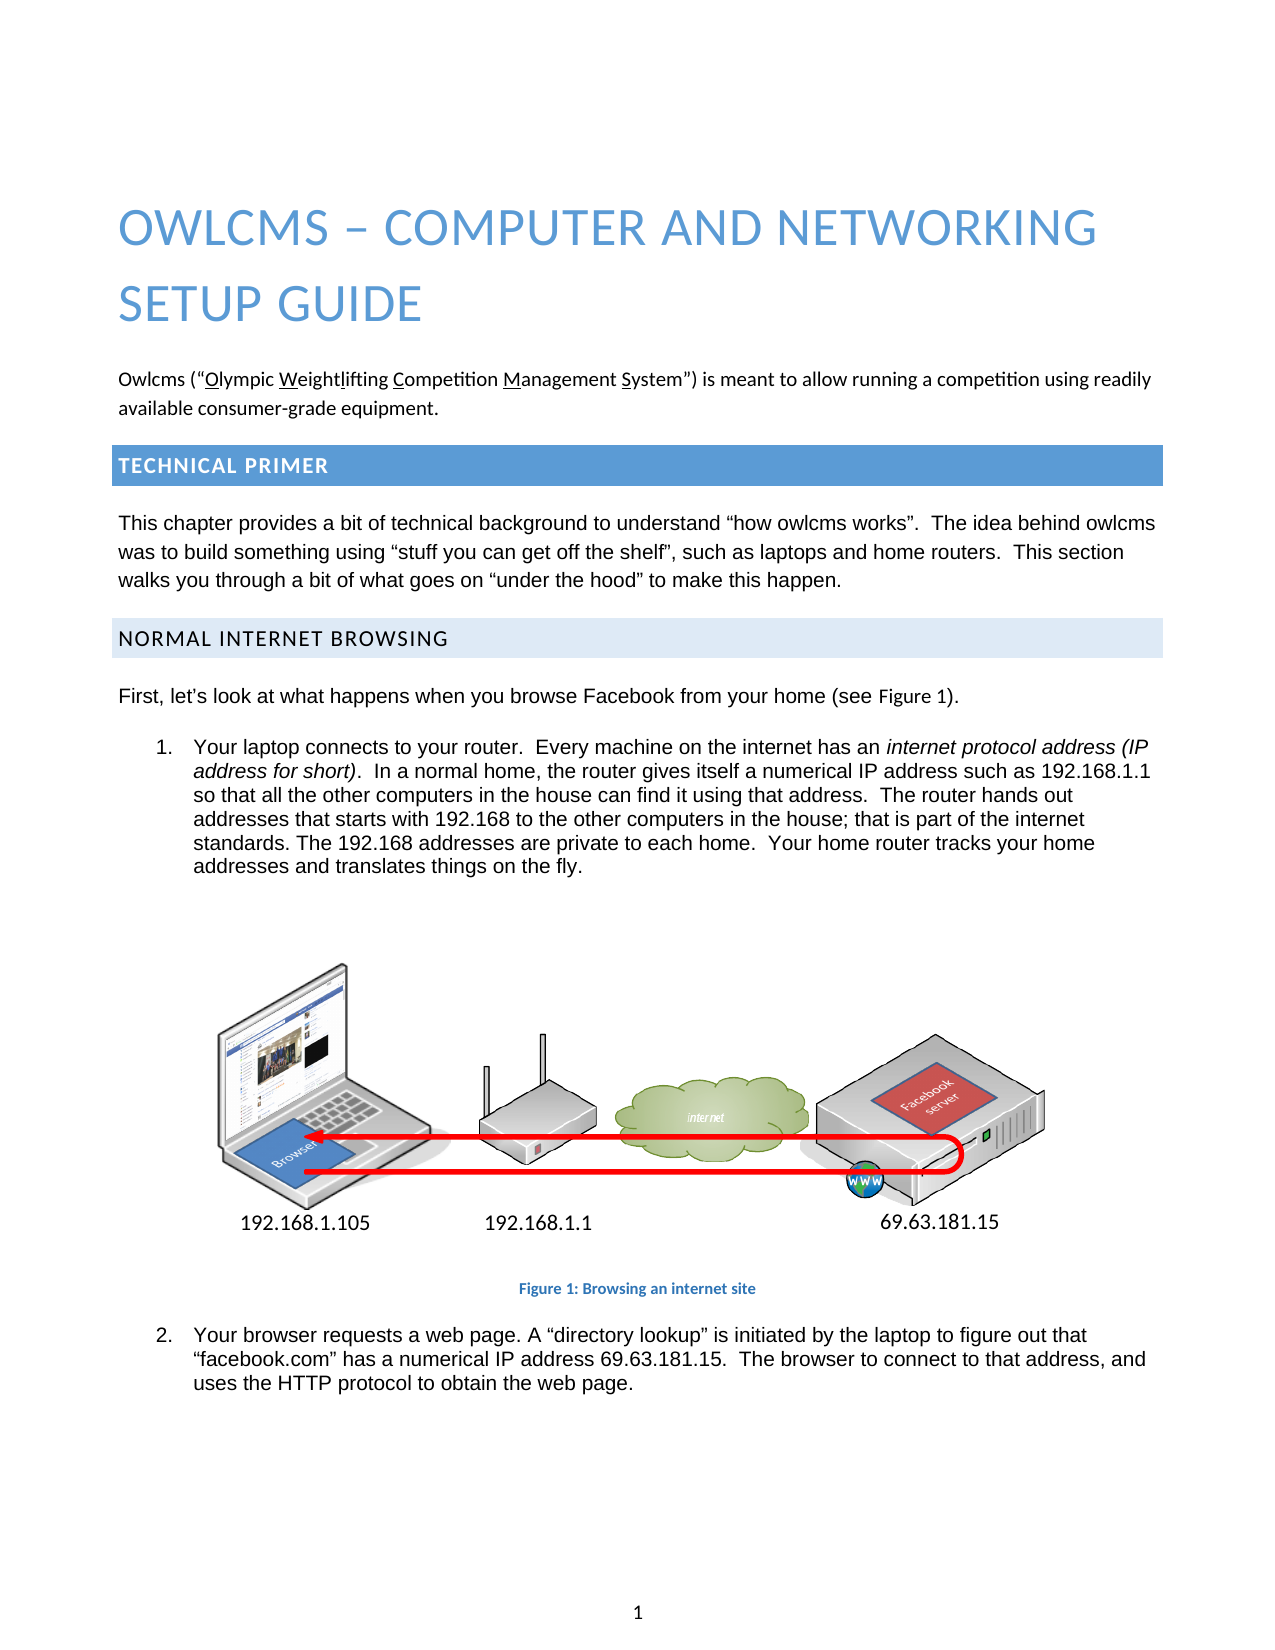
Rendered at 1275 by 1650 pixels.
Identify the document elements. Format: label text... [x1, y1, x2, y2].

subtitle Technical primer [118, 451, 1157, 479]
title owlcms – computer and networking setup guide [118, 193, 1157, 335]
text This chapter provides a bit of technical background to understand “how owlcms works”. The idea behind owlcms was to build something using “stuff you can get off the shelf”, such as laptops and home routers. This section walks you through a bit of what goes on “under the hood” to make this happen. [118, 511, 1157, 592]
list Your browser requests a web page. A “directory lookup” is initiated by the laptop to figure out that “facebook.com” has a numerical IP address 69.63.181.15. The browser to connect to that address, and uses the HTTP protocol to obtain the web page. [156, 1322, 1157, 1394]
text Figure 1: Browsing an internet site [118, 1278, 1157, 1298]
text Owlcms (“Olympic Weightlifting Competition Management System”) is meant to allow running a competition using readily available consumer-grade equipment. [118, 366, 1157, 421]
list Your laptop connects to your router. Every machine on the internet has an internet protocol address (IP address for short). In a normal home, the router gives itself a numerical IP address such as 192.168.1.1 so that all the other computers in the house can find it using that address. The router hands out addresses that starts with 192.168 to the other computers in the house; that is part of the internet standards. The 192.168 addresses are private to each home. Your home router tracks your home addresses and translates things on the fly. [156, 734, 1157, 878]
subtitle Normal internet browsing [118, 624, 1157, 652]
text First, let’s look at what happens when you browse Facebook from your home (see Figure 1). [118, 683, 1157, 709]
